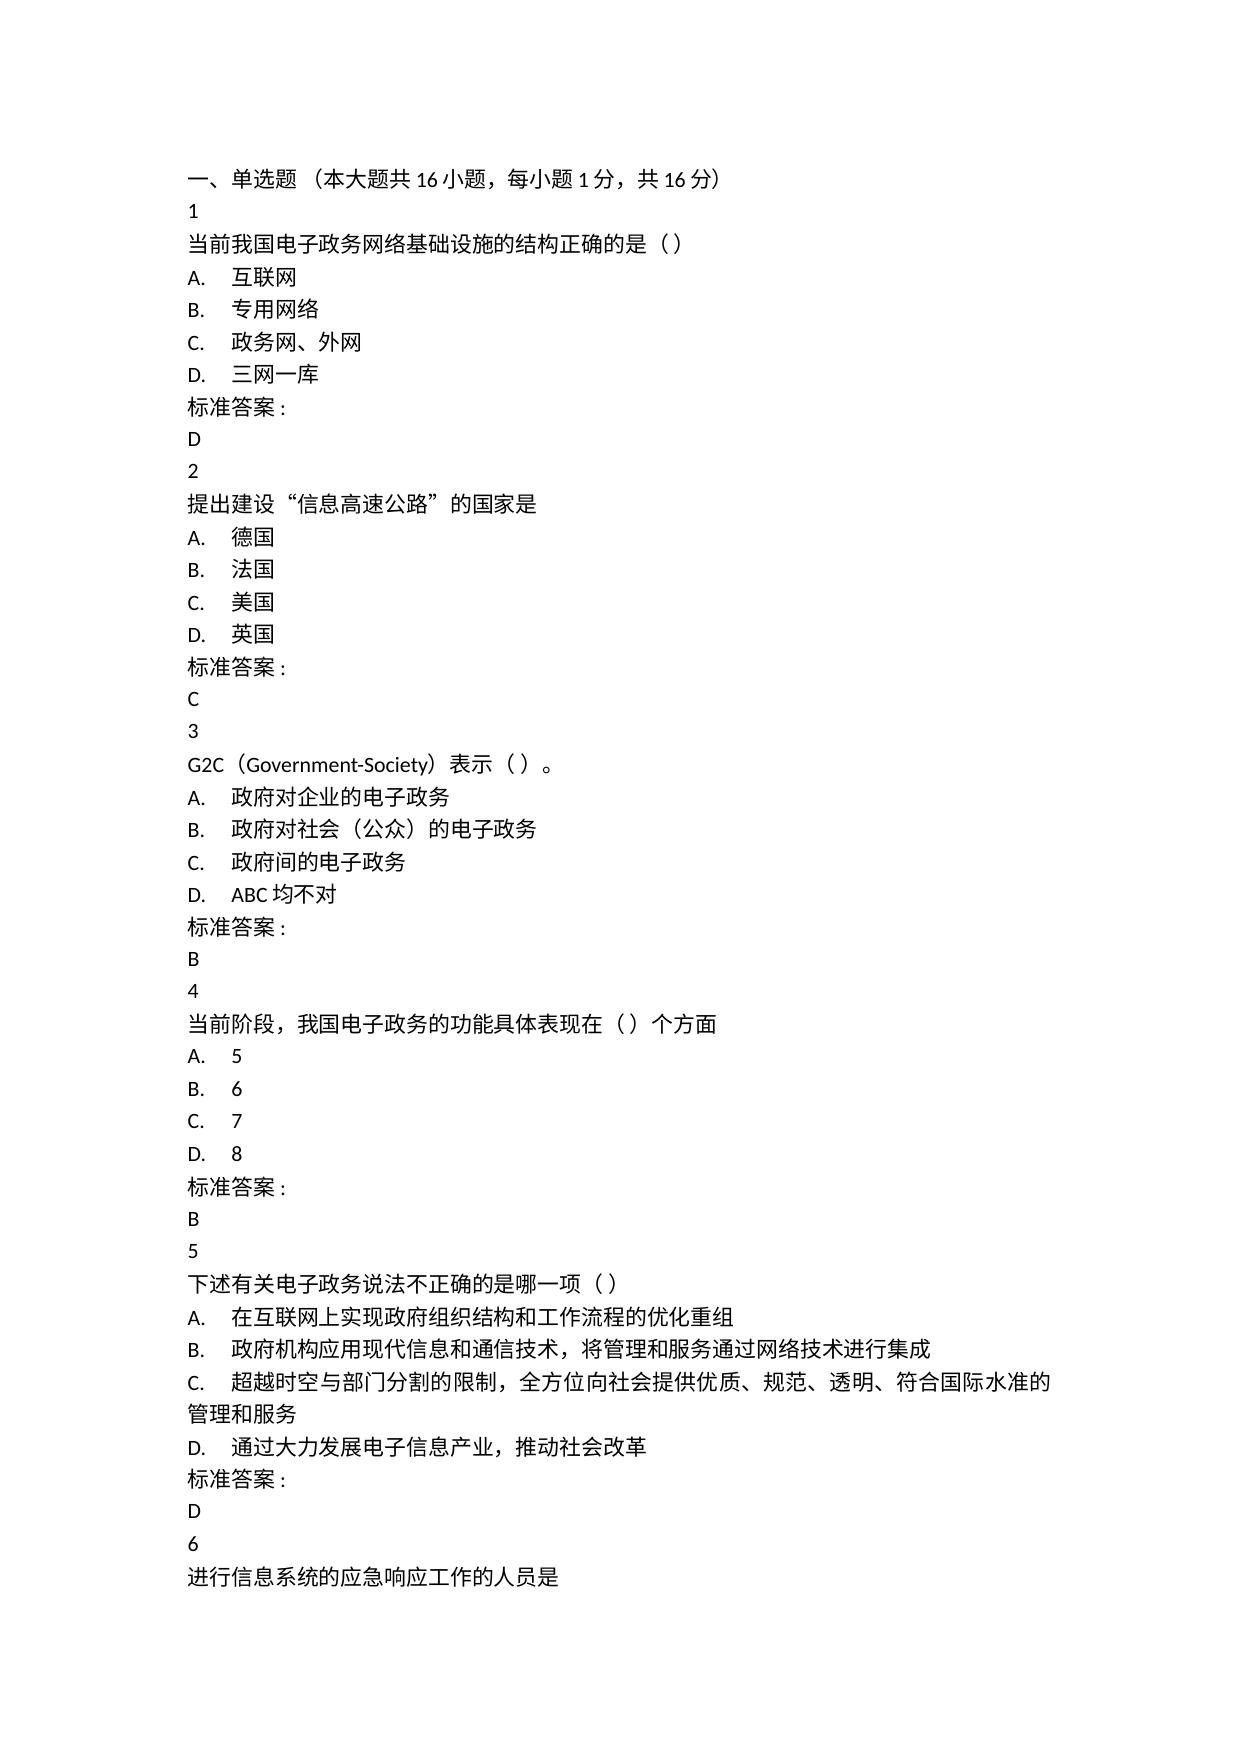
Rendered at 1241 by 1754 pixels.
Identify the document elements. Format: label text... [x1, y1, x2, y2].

text A. 政府对企业的电子政务 [187, 779, 1053, 812]
text D. 8 [187, 1137, 1053, 1169]
text C. 政府间的电子政务 [187, 844, 1053, 877]
text 4 [187, 974, 1053, 1007]
text D [187, 422, 1053, 454]
text 当前我国电子政务网络基础设施的结构正确的是（ ） [187, 227, 1053, 259]
text D [187, 1494, 1053, 1527]
text 标准答案 : [187, 1169, 1053, 1202]
text A. 德国 [187, 519, 1053, 552]
text 标准答案 : [187, 909, 1053, 942]
text 当前阶段，我国电子政务的功能具体表现在（ ）个方面 [187, 1007, 1053, 1039]
text B. 6 [187, 1072, 1053, 1104]
text B. 法国 [187, 552, 1053, 584]
text C [187, 682, 1053, 714]
text C. 超越时空与部门分割的限制，全方位向社会提供优质、规范、透明、符合国际水准的管理和服务 [187, 1364, 1053, 1429]
text 2 [187, 454, 1053, 487]
text B. 政府对社会（公众）的电子政务 [187, 812, 1053, 844]
text 标准答案 : [187, 1462, 1053, 1494]
text 3 [187, 714, 1053, 747]
text D. 通过大力发展电子信息产业，推动社会改革 [187, 1429, 1053, 1462]
text 下述有关电子政务说法不正确的是哪一项（ ） [187, 1267, 1053, 1299]
text G2C（Government-Society）表示（ ）。 [187, 747, 1053, 779]
text A. 5 [187, 1039, 1053, 1072]
text C. 美国 [187, 584, 1053, 617]
text B [187, 942, 1053, 974]
text A. 互联网 [187, 259, 1053, 292]
text 一、单选题 （本大题共16小题，每小题1分，共16分） [187, 162, 1053, 194]
text B. 政府机构应用现代信息和通信技术，将管理和服务通过网络技术进行集成 [187, 1332, 1053, 1364]
text D. ABC均不对 [187, 877, 1053, 909]
text D. 英国 [187, 617, 1053, 649]
text B [187, 1202, 1053, 1234]
text 进行信息系统的应急响应工作的人员是 [187, 1559, 1053, 1592]
text C. 政务网、外网 [187, 324, 1053, 357]
text B. 专用网络 [187, 292, 1053, 324]
text 标准答案 : [187, 389, 1053, 422]
text C. 7 [187, 1104, 1053, 1137]
text 标准答案 : [187, 649, 1053, 682]
text 5 [187, 1234, 1053, 1267]
text D. 三网一库 [187, 357, 1053, 389]
text 提出建设“信息高速公路”的国家是 [187, 487, 1053, 519]
text 6 [187, 1527, 1053, 1559]
text 1 [187, 194, 1053, 227]
text A. 在互联网上实现政府组织结构和工作流程的优化重组 [187, 1299, 1053, 1332]
